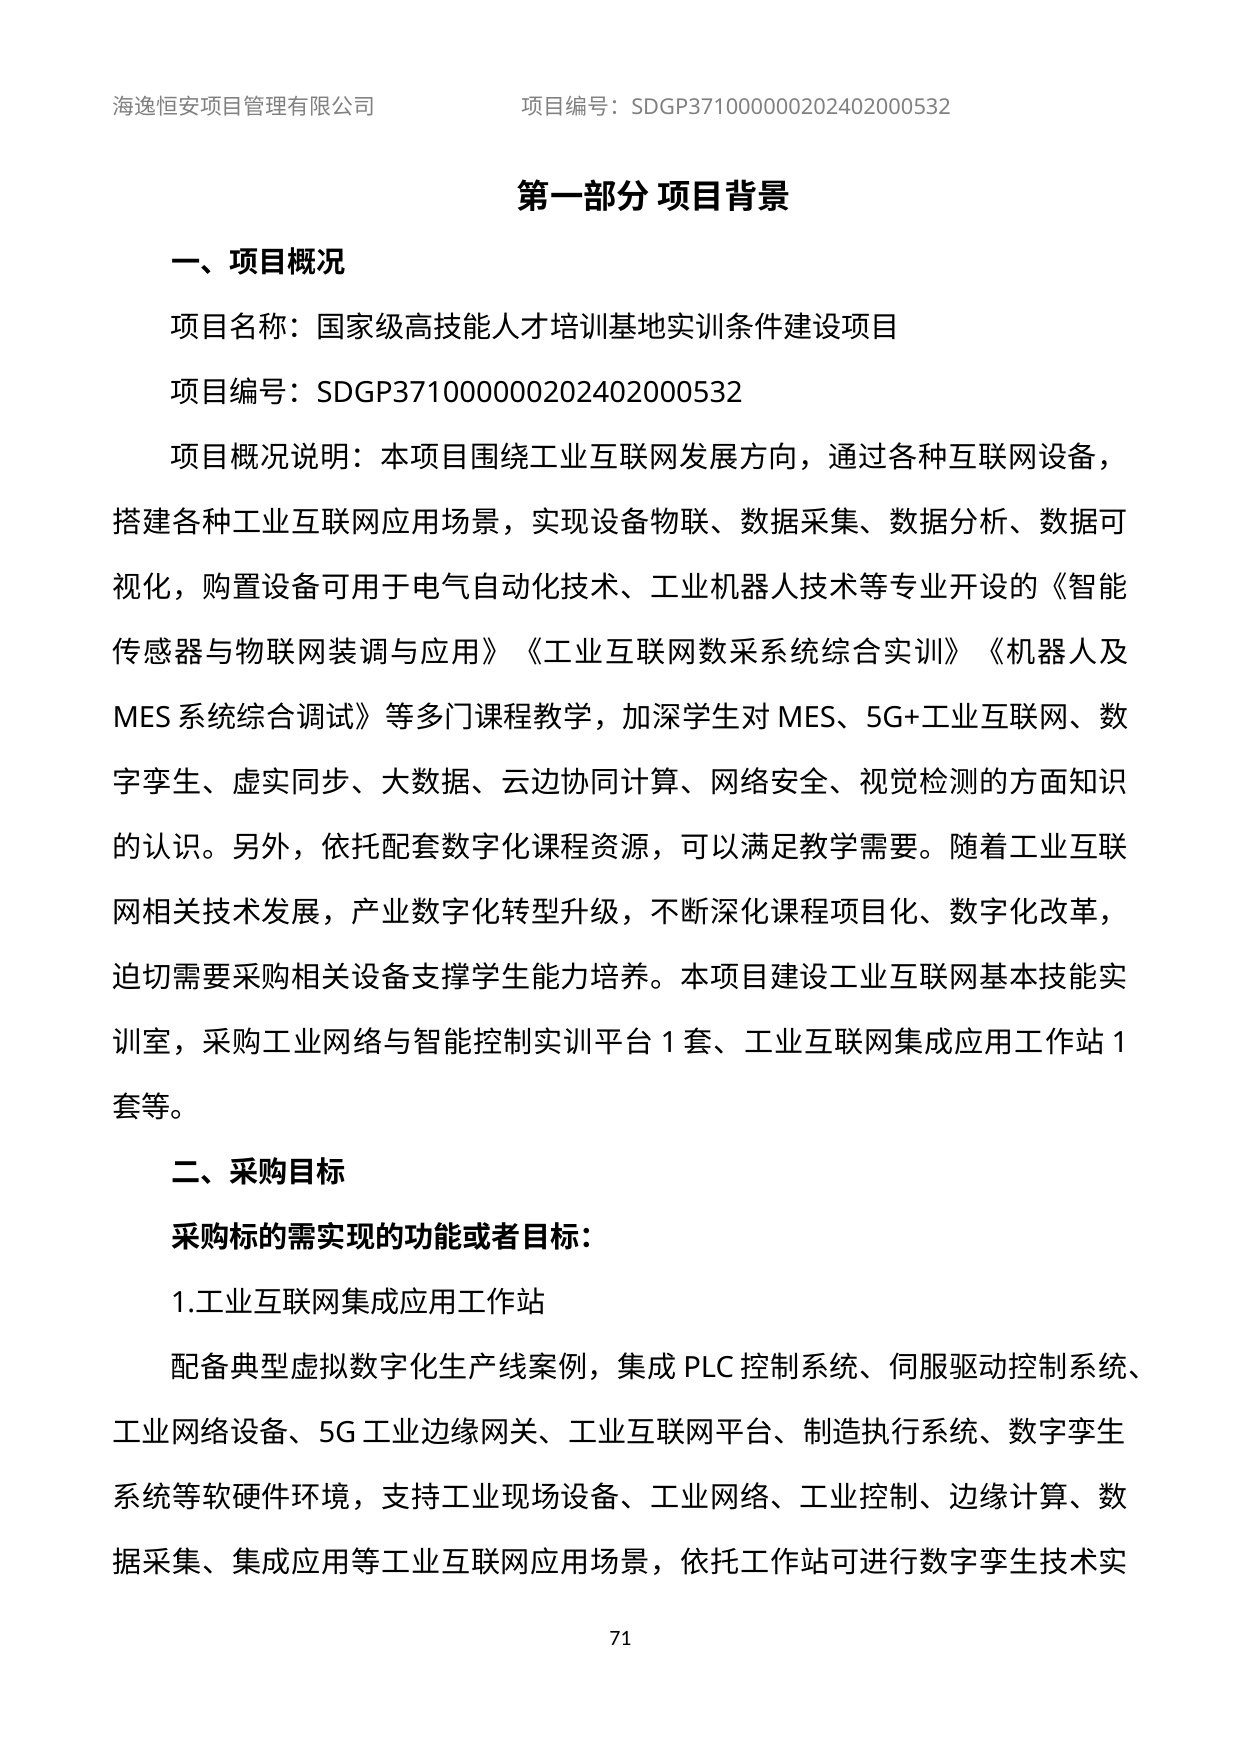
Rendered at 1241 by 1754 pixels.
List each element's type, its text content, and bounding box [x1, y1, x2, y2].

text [112, 1332, 1128, 1592]
text 采购标的需实现的功能或者目标： [112, 1202, 1128, 1267]
text 第一部分 项目背景 [112, 162, 1128, 227]
text 一、项目概况 [112, 227, 1128, 292]
text 项目概况说明：本项目围绕工业互联网发展方向，通过各种互联网设备，搭建各种工业互联网应用场景，实现设备物联、数据采集、数据分析、数据可视化，购置设备可用于电气自动化技术、工业机器人技术等专业开设的《智能传感器与物联网装调与应用》《工业互联网数采系统综合实训》《机器人及MES系统综合调试》等多门课程教学，加深学生对MES、5G+工业互联网、数字孪生、虚实同步、大数据、云边协同计算、网络安全、视觉检测的方面知识的认识。另外，依托配套数字化课程资源，可以满足教学需要。随着工业互联网相关技术发展，产业数字化转型升级，不断深化课程项目化、数字化改革，迫切需要采购相关设备支撑学生能力培养。本项目建设工业互联网基本技能实训室，采购工业网络与智能控制实训平台1套、工业互联网集成应用工作站1套等。 [112, 422, 1128, 1137]
text 项目名称：国家级高技能人才培训基地实训条件建设项目 [112, 292, 1128, 357]
text 1.工业互联网集成应用工作站 [112, 1267, 1128, 1332]
text 项目编号：SDGP371000000202402000532 [112, 357, 1128, 422]
text 二、采购目标 [112, 1137, 1128, 1202]
